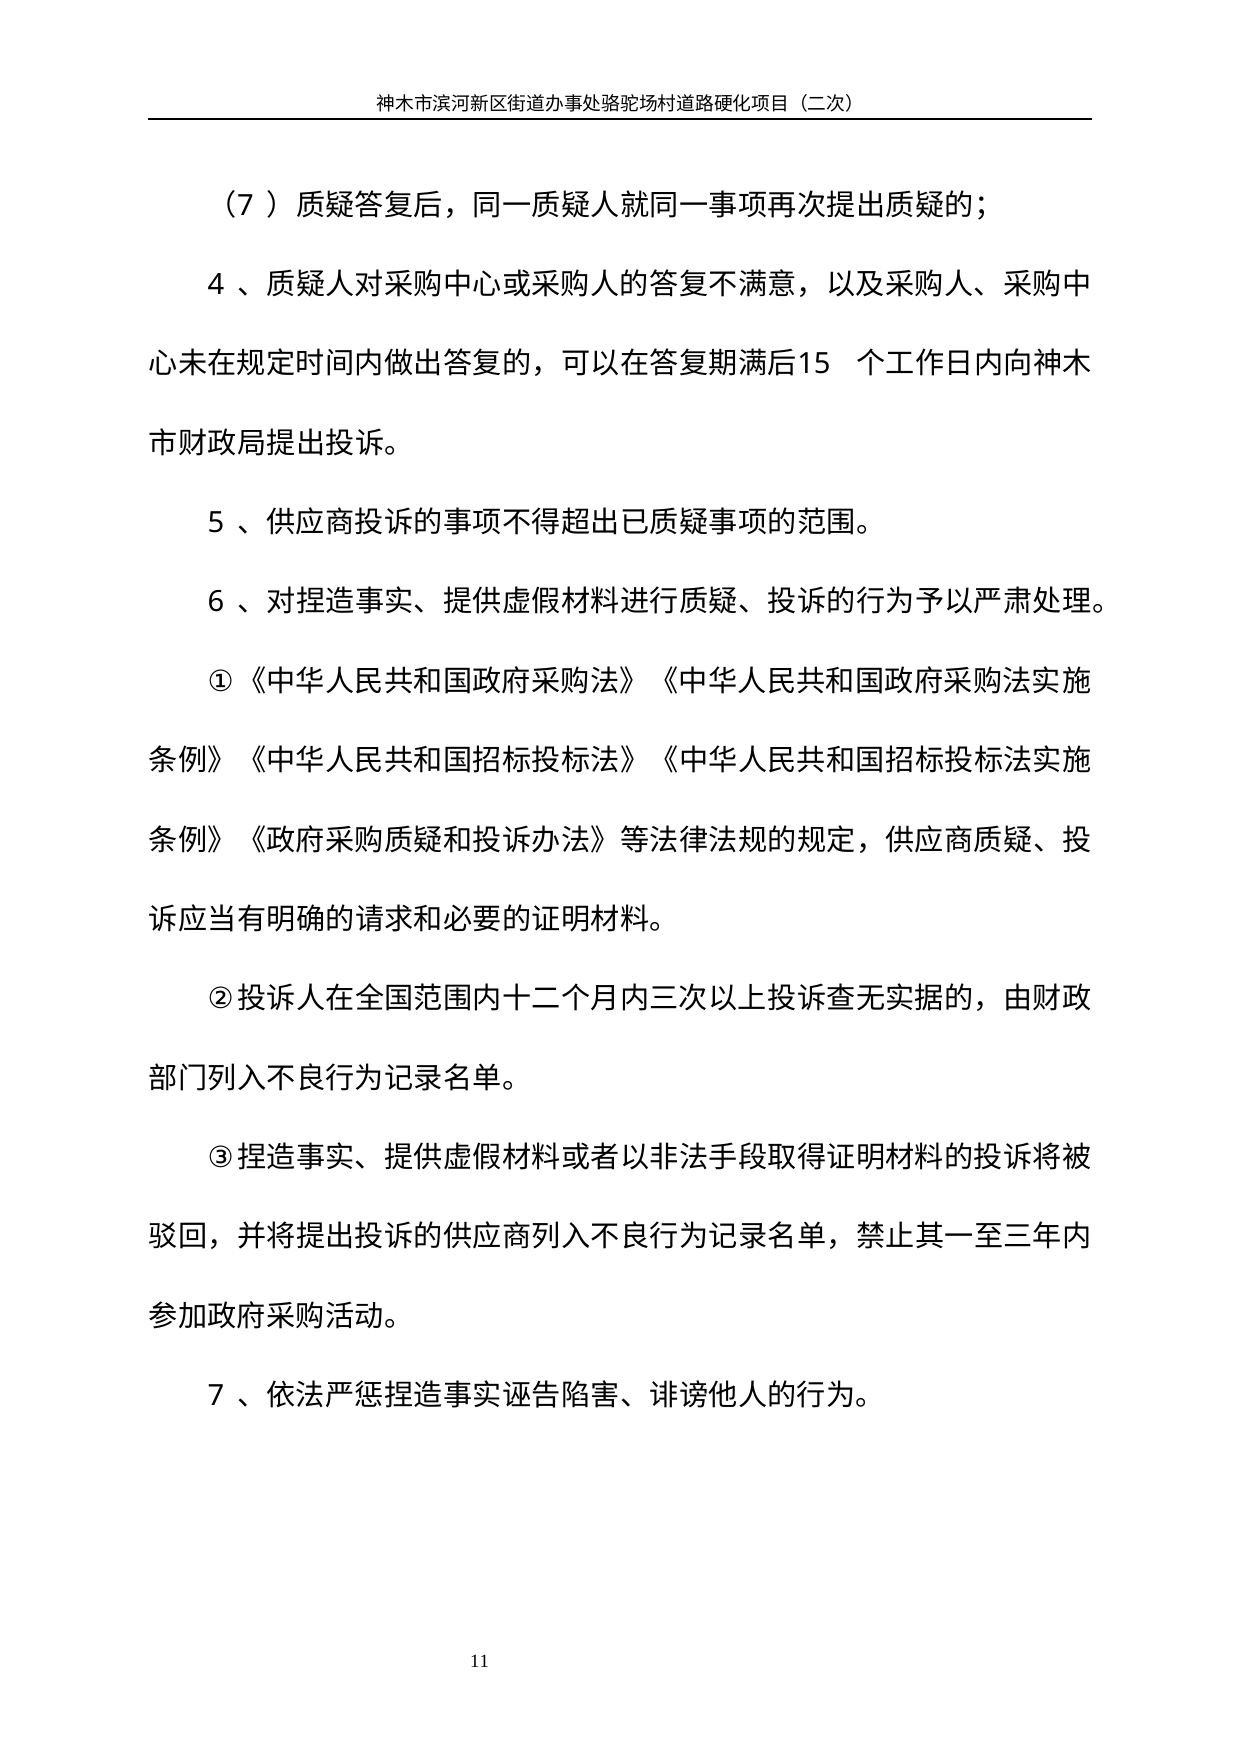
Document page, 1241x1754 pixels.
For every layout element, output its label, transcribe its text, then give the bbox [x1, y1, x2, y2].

text 6、对捏造事实、提供虚假材料进行质疑、投诉的行为予以严肃处理。 [148, 559, 1092, 639]
text 5、供应商投诉的事项不得超出已质疑事项的范围。 [148, 480, 1092, 559]
text ①《中华人民共和国政府采购法》《中华人民共和国政府采购法实施条例》《中华人民共和国招标投标法》《中华人民共和国招标投标法实施条例》《政府采购质疑和投诉办法》等法律法规的规定，供应商质疑、投诉应当有明确的请求和必要的证明材料。 [148, 639, 1092, 956]
text 7、依法严惩捏造事实诬告陷害、诽谤他人的行为。 [148, 1353, 1092, 1433]
text ③捏造事实、提供虚假材料或者以非法手段取得证明材料的投诉将被驳回，并将提出投诉的供应商列入不良行为记录名单，禁止其一至三年内参加政府采购活动。 [148, 1115, 1092, 1353]
text （7）质疑答复后，同一质疑人就同一事项再次提出质疑的； [148, 163, 1092, 242]
text 4、质疑人对采购中心或采购人的答复不满意，以及采购人、采购中心未在规定时间内做出答复的，可以在答复期满后15个工作日内向神木市财政局提出投诉。 [148, 242, 1092, 480]
text ②投诉人在全国范围内十二个月内三次以上投诉查无实据的，由财政部门列入不良行为记录名单。 [148, 956, 1092, 1115]
